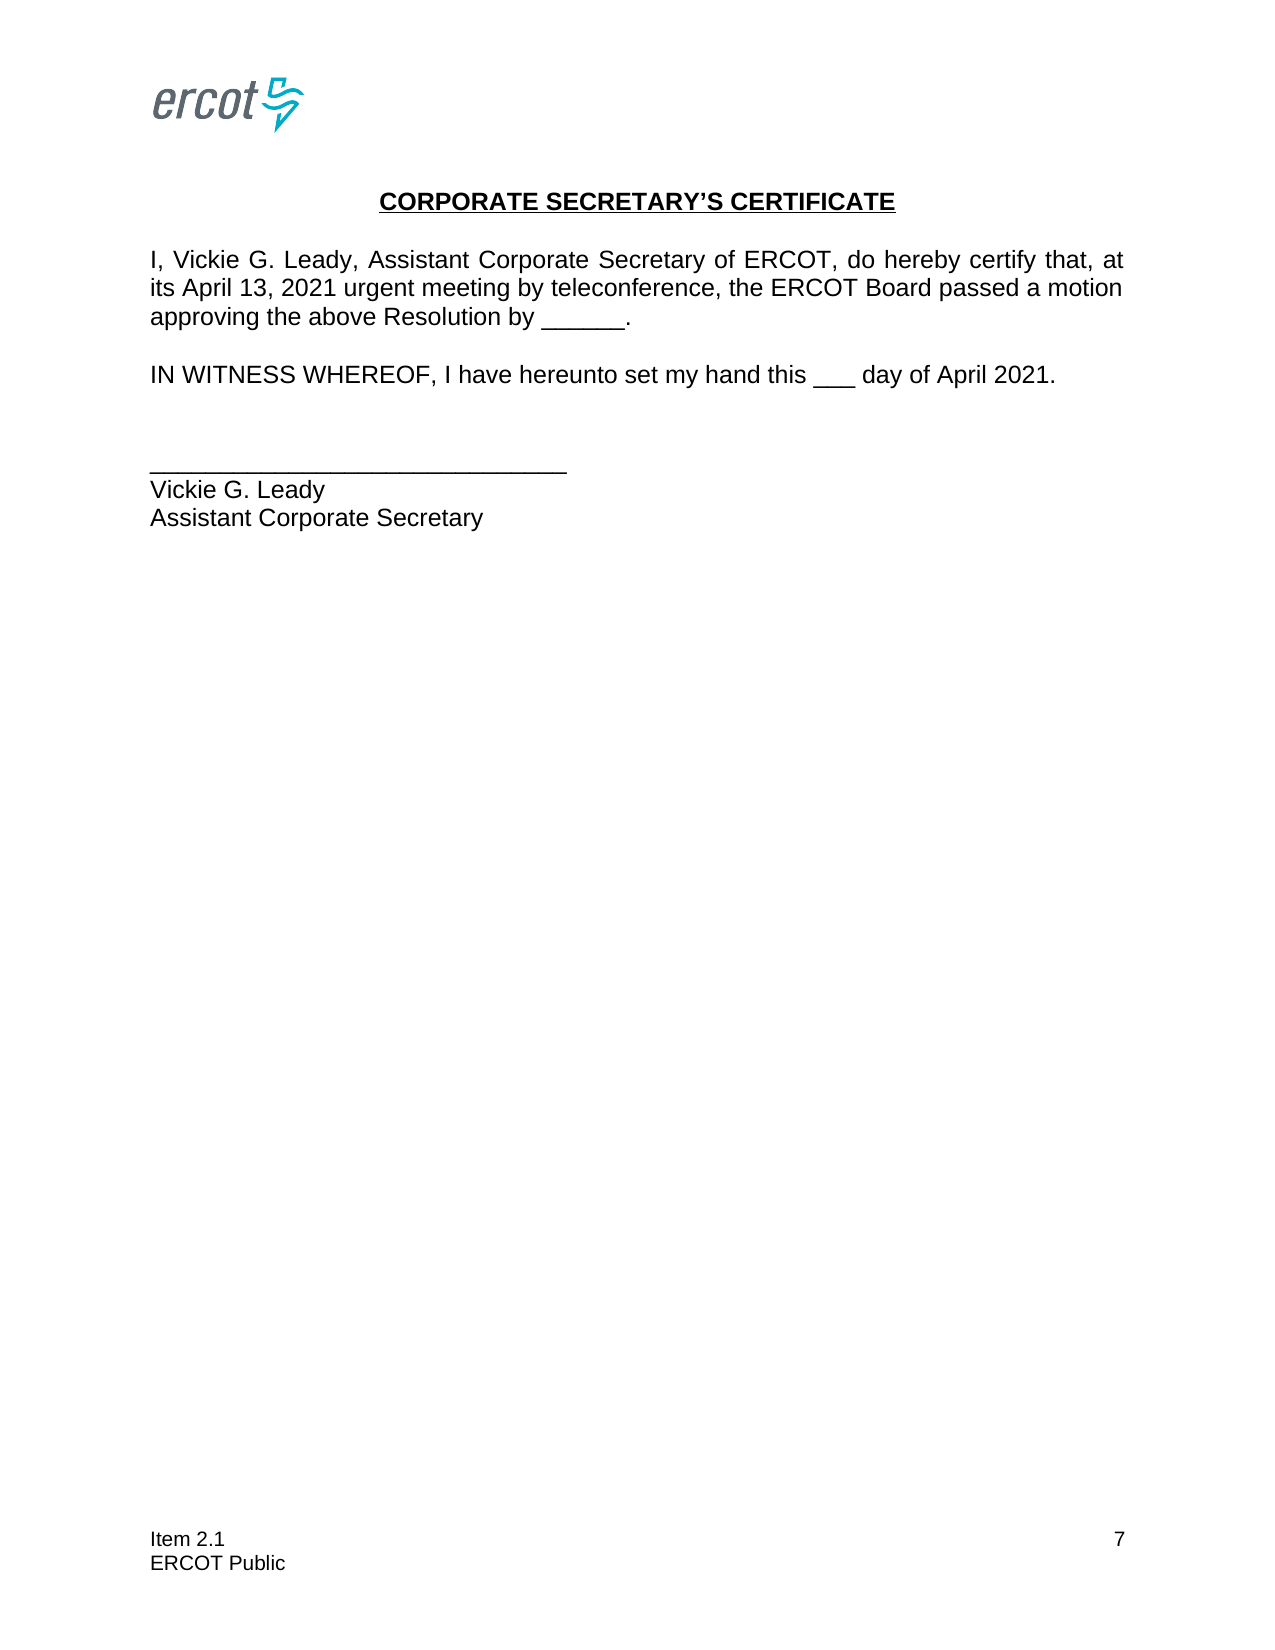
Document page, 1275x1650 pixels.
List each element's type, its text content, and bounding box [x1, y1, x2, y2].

text Assistant Corporate Secretary [150, 503, 1125, 532]
text IN WITNESS WHEREOF, I have hereunto set my hand this ___ day of April 2021. [150, 360, 1125, 388]
text CORPORATE SECRETARY’S CERTIFICATE [150, 187, 1125, 216]
text ______________________________ [150, 446, 1125, 475]
text I, Vickie G. Leady, Assistant Corporate Secretary of ERCOT, do hereby certify that, at its April 13, 2021 urgent meeting by teleconference, the ERCOT Board passed a motion approving the above Resolution by ______. [150, 245, 1125, 331]
picture [150, 75, 307, 135]
text Vickie G. Leady [150, 475, 1125, 503]
